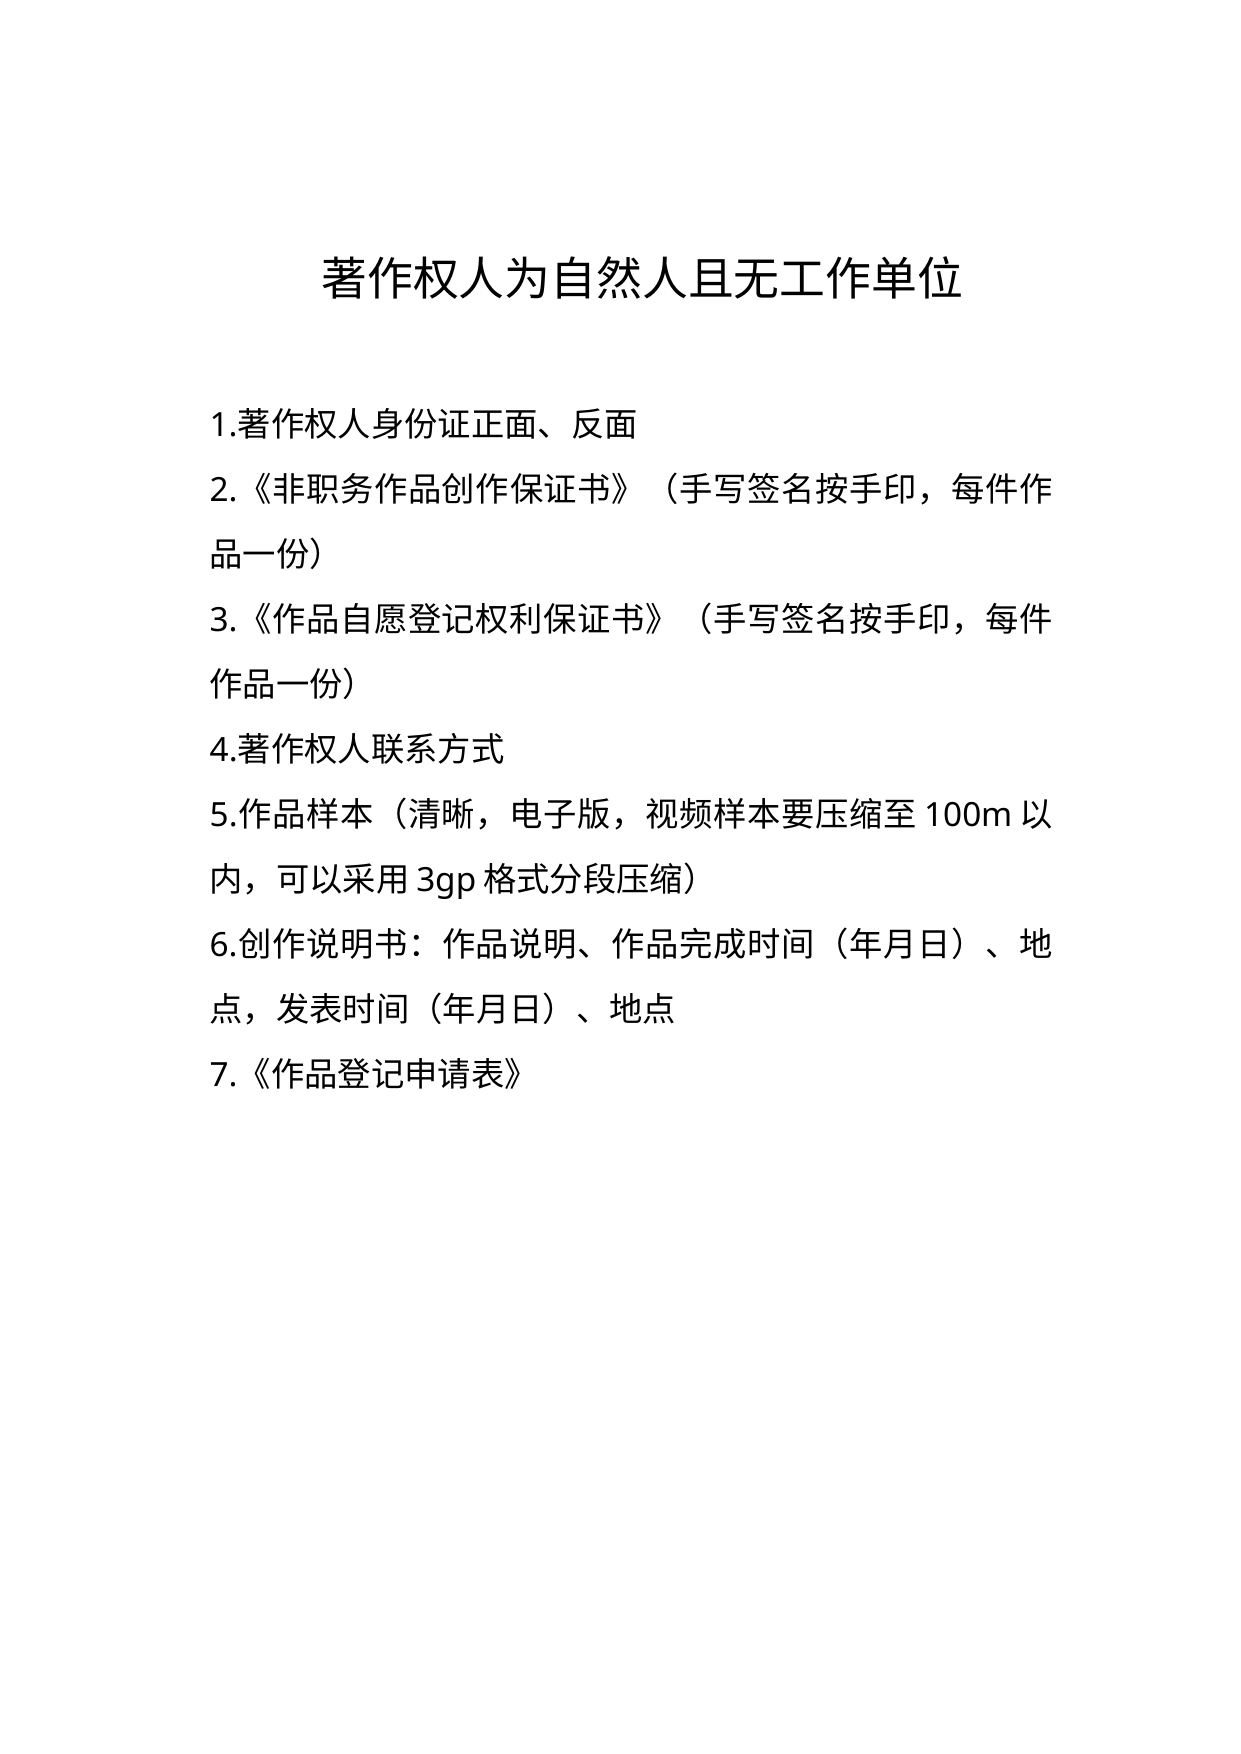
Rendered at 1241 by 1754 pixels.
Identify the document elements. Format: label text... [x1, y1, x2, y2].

text 2.《非职务作品创作保证书》（手写签名按手印，每件作品一份） [209, 454, 1053, 584]
text 3.《作品自愿登记权利保证书》（手写签名按手印，每件作品一份） [209, 584, 1053, 714]
text 著作权人为自然人且无工作单位 [231, 227, 1053, 324]
text 5.作品样本（清晰，电子版，视频样本要压缩至100m以内，可以采用3gp格式分段压缩） [209, 779, 1053, 909]
text 4.著作权人联系方式 [209, 714, 1053, 779]
text 7.《作品登记申请表》 [209, 1039, 1053, 1104]
text 1.著作权人身份证正面、反面 [209, 389, 1053, 454]
text 6.创作说明书：作品说明、作品完成时间（年月日）、地点，发表时间（年月日）、地点 [209, 909, 1053, 1039]
